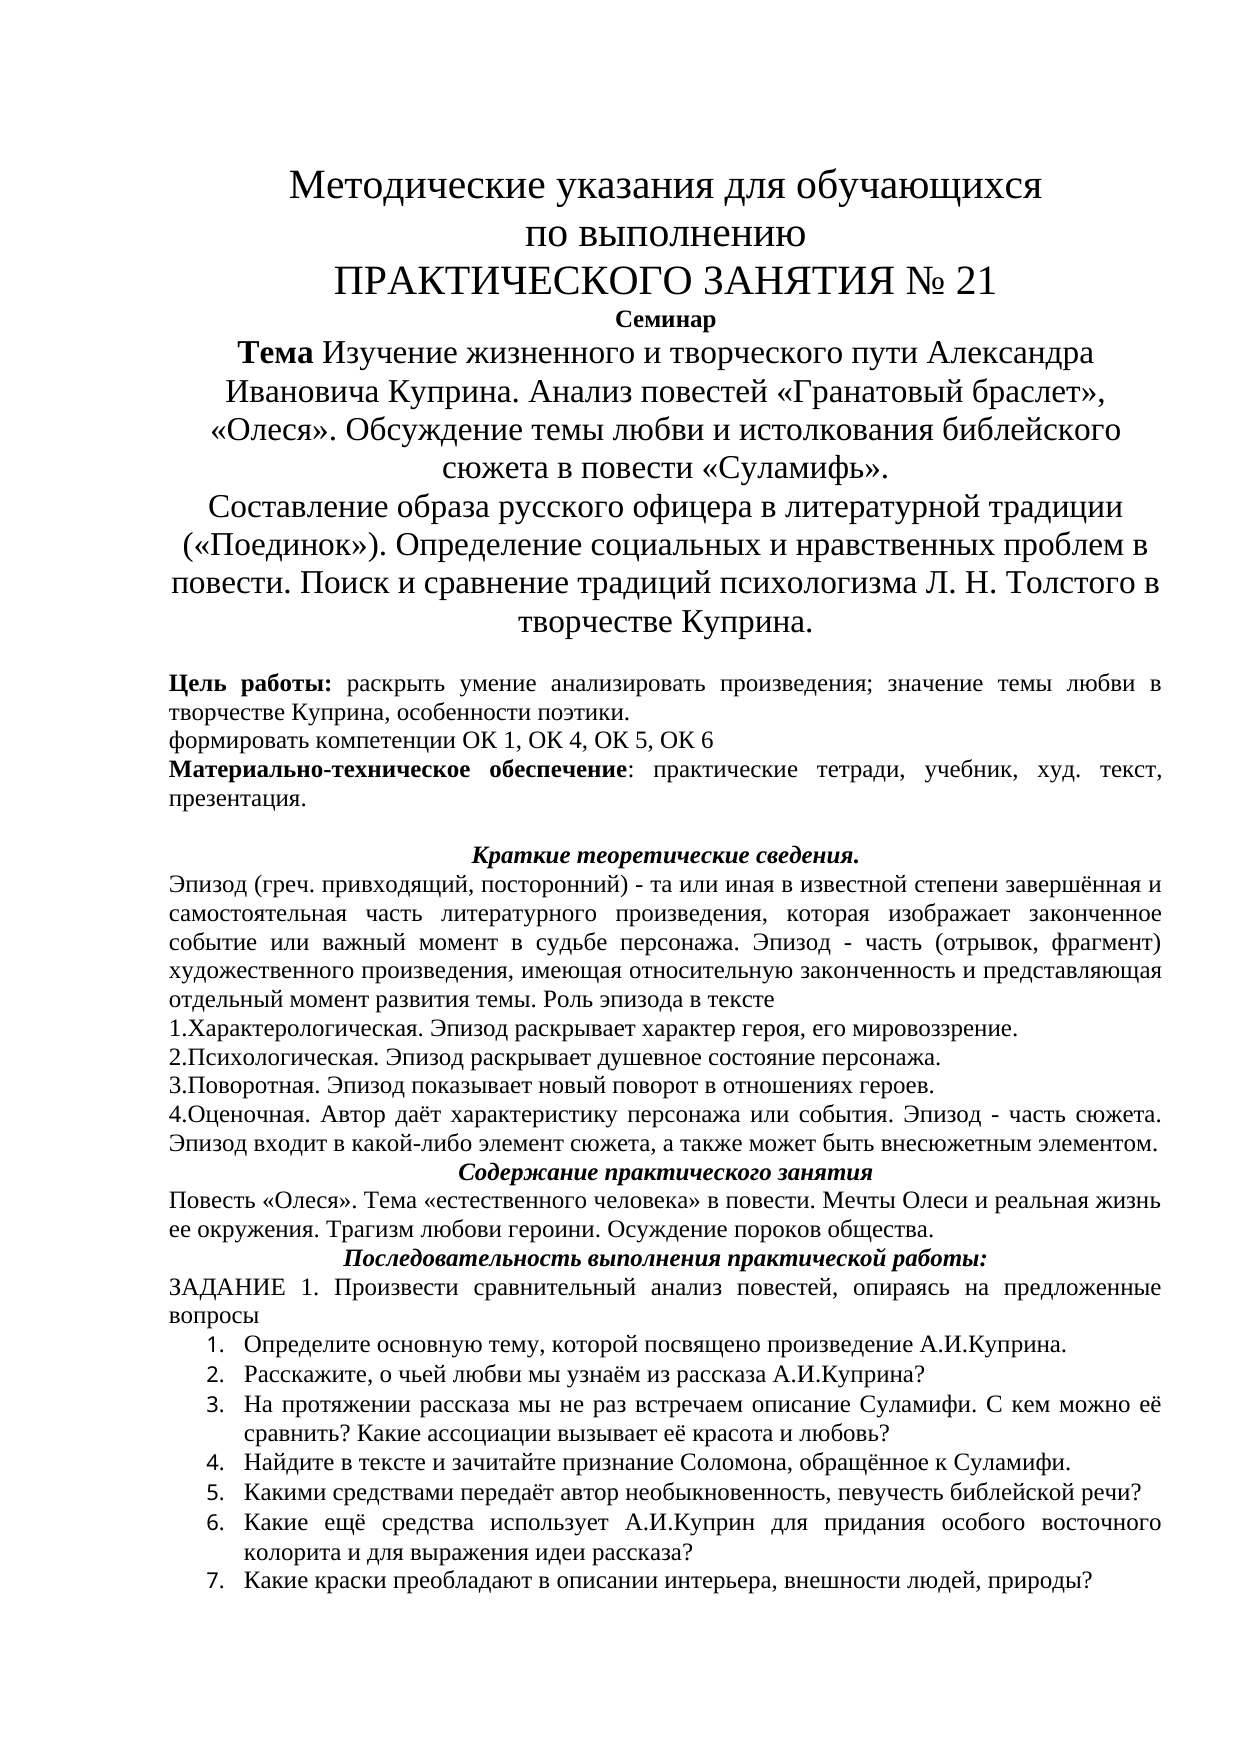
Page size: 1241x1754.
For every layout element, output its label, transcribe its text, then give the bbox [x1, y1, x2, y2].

text Составление образа русского офицера в литературной традиции («Поединок»). Определение социальных и нравственных проблем в повести. Поиск и сравнение традиций психологизма Л. Н. Толстого в творчестве Куприна. [169, 486, 1162, 639]
text Семинар [169, 304, 1162, 332]
text 2.Психологическая. Эпизод раскрывает душевное состояние персонажа. [169, 1042, 1162, 1070]
text Эпизод (греч. привходящий, посторонний) - та или иная в известной степени завершённая и самостоятельная часть литературного произведения, которая изображает законченное событие или важный момент в судьбе персонажа. Эпизод - часть (отрывок, фрагмент) художественного произведения, имеющая относительную законченность и представляющая отдельный момент развития темы. Роль эпизода в тексте [169, 869, 1162, 1013]
text Содержание практического занятия [169, 1157, 1162, 1185]
list Какие краски преобладают в описании интерьера, внешности людей, природы? [206, 1565, 1162, 1595]
text Тема Изучение жизненного и творческого пути Александра Ивановича Куприна. Анализ повестей «Гранатовый браслет», «Олеся». Обсуждение темы любви и истолкования библейского сюжета в повести «Суламифь». [169, 332, 1162, 486]
text Цель работы: раскрыть умение анализировать произведения; значение темы любви в творчестве Куприна, особенности поэтики. [169, 668, 1162, 725]
text Повесть «Олеся». Тема «естественного человека» в повести. Мечты Олеси и реальная жизнь ее окружения. Трагизм любови героини. Осуждение пороков общества. [169, 1185, 1162, 1243]
text ПРАКТИЧЕСКОГО ЗАНЯТИЯ № 21 [169, 256, 1162, 304]
list Расскажите, о чьей любви мы узнаём из рассказа А.И.Куприна? [206, 1359, 1162, 1389]
text Краткие теоретические сведения. [169, 840, 1162, 869]
list Какие ещё средства использует А.И.Куприн для придания особого восточного колорита и для выражения идеи рассказа? [206, 1507, 1162, 1565]
text Материально-техническое обеспечение: практические тетради, учебник, худ. текст, презентация. [169, 754, 1162, 812]
text 3.Поворотная. Эпизод показывает новый поворот в отношениях героев. [169, 1070, 1162, 1099]
list Найдите в тексте и зачитайте признание Соломона, обращённое к Суламифи. [206, 1447, 1162, 1477]
text Последовательность выполнения практической работы: [169, 1243, 1162, 1272]
list Определите основную тему, которой посвящено произведение А.И.Куприна. [206, 1329, 1162, 1359]
text формировать компетенции ОК 1, ОК 4, ОК 5, ОК 6 [169, 725, 1162, 754]
text Методические указания для обучающихся [169, 160, 1162, 208]
text ЗАДАНИЕ 1. Произвести сравнительный анализ повестей, опираясь на предложенные вопросы [169, 1272, 1162, 1329]
text 1.Характерологическая. Эпизод раскрывает характер героя, его мировоззрение. [169, 1013, 1162, 1042]
list Какими средствами передаёт автор необыкновенность, певучесть библейской речи? [206, 1477, 1162, 1507]
text по выполнению [169, 208, 1162, 256]
text 4.Оценочная. Автор даёт характеристику персонажа или события. Эпизод - часть сюжета. Эпизод входит в какой-либо элемент сюжета, а также может быть внесюжетным элементом. [169, 1099, 1162, 1157]
list На протяжении рассказа мы не раз встречаем описание Суламифи. С кем можно её сравнить? Какие ассоциации вызывает её красота и любовь? [206, 1389, 1162, 1447]
